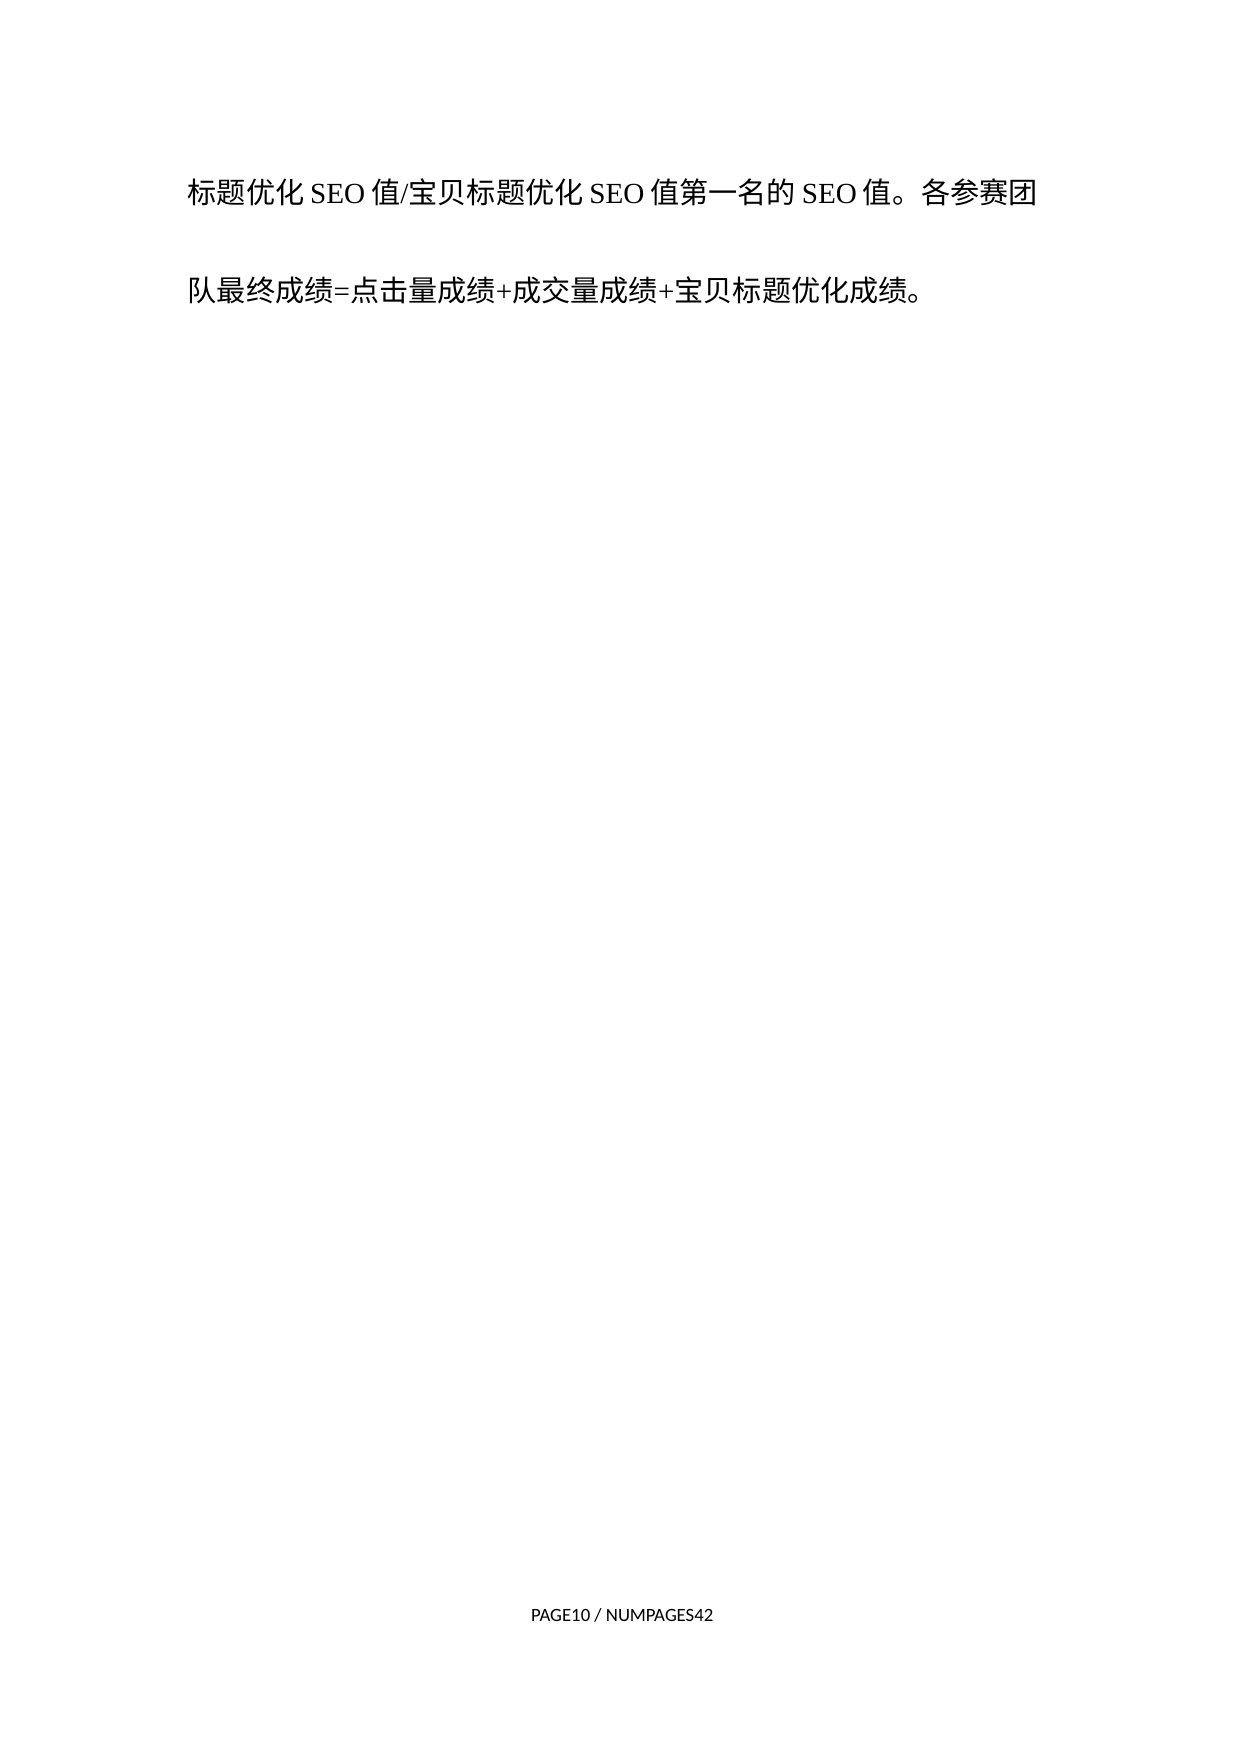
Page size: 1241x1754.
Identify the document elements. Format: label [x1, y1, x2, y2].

text [187, 158, 1053, 321]
